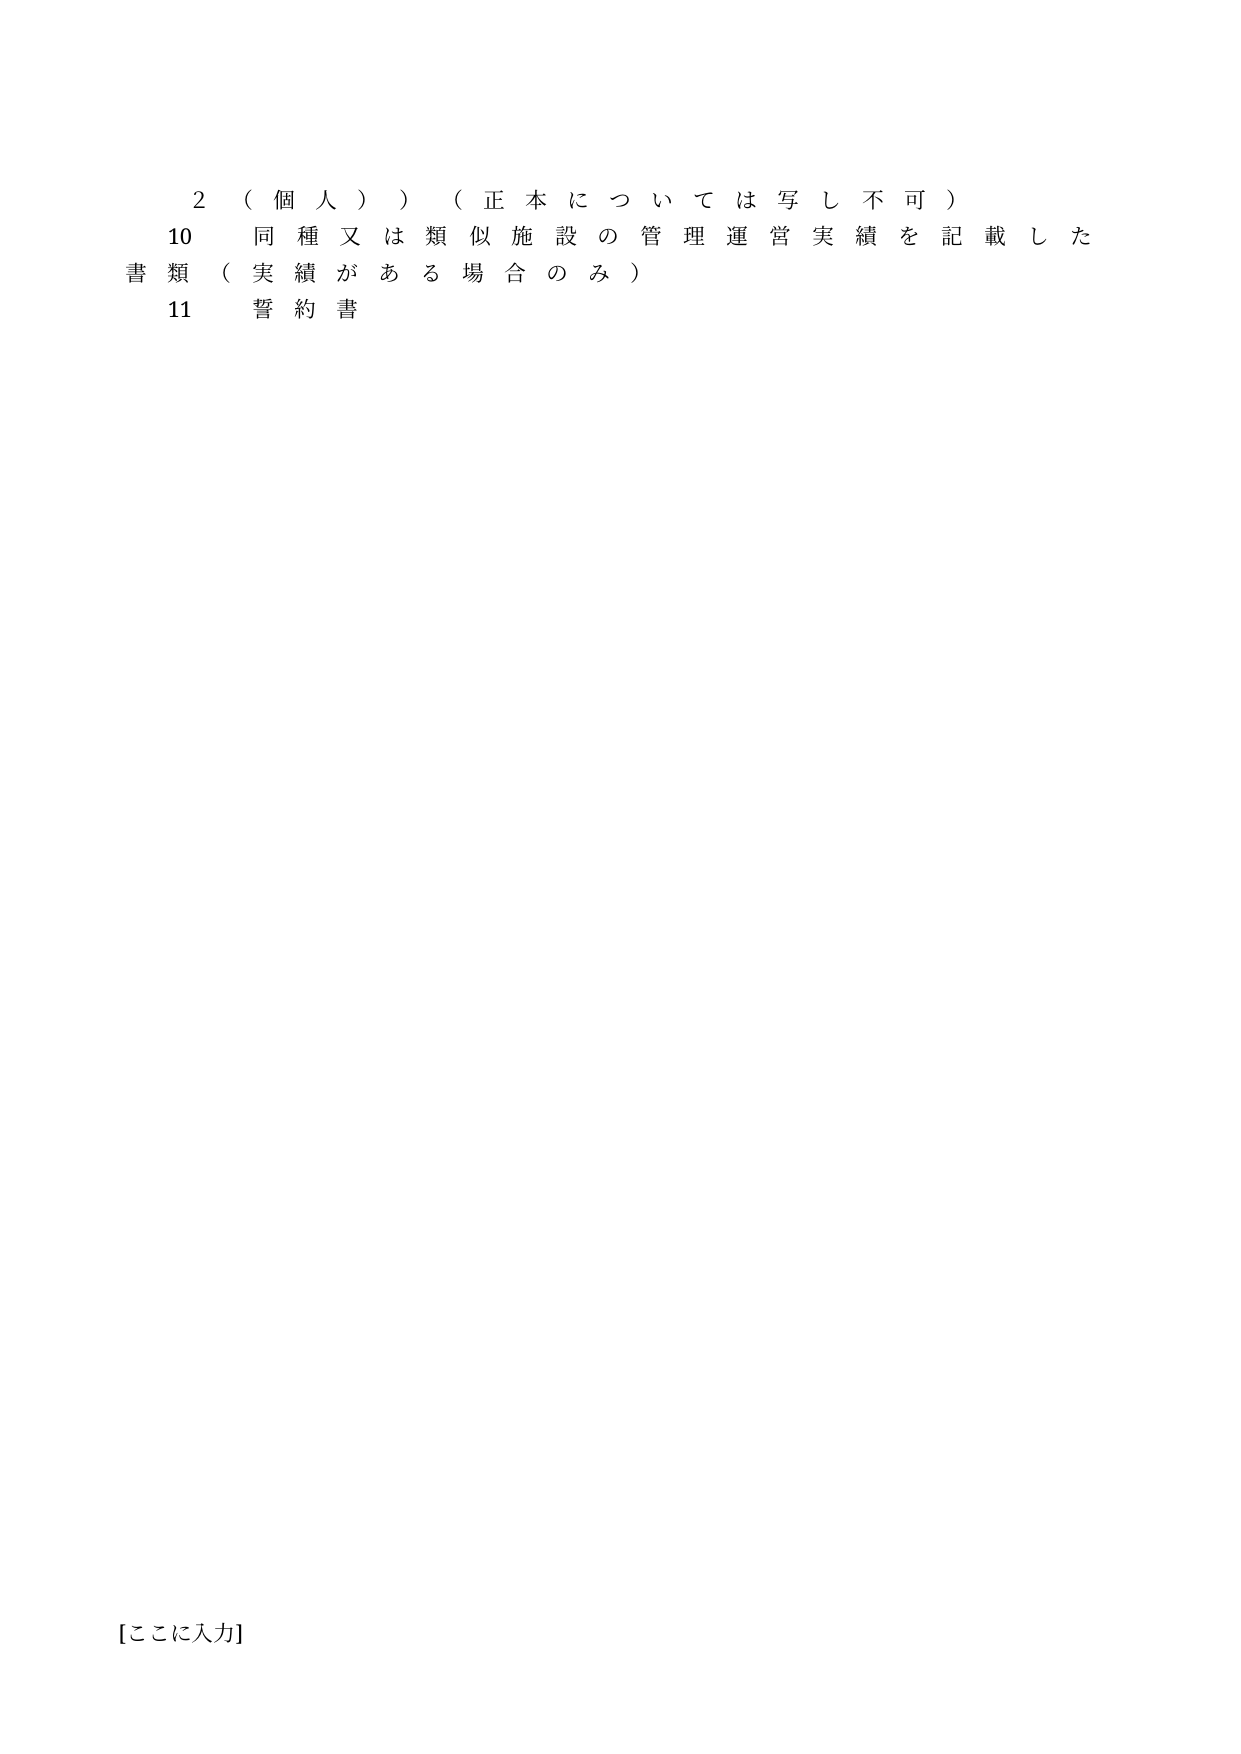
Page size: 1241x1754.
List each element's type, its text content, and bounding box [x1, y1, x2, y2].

text 10 同種又は類似施設の管理運営実績を記載した書類（実績がある場合のみ） [126, 217, 1114, 290]
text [153, 181, 1114, 217]
text 11 誓約書 [126, 290, 1114, 327]
